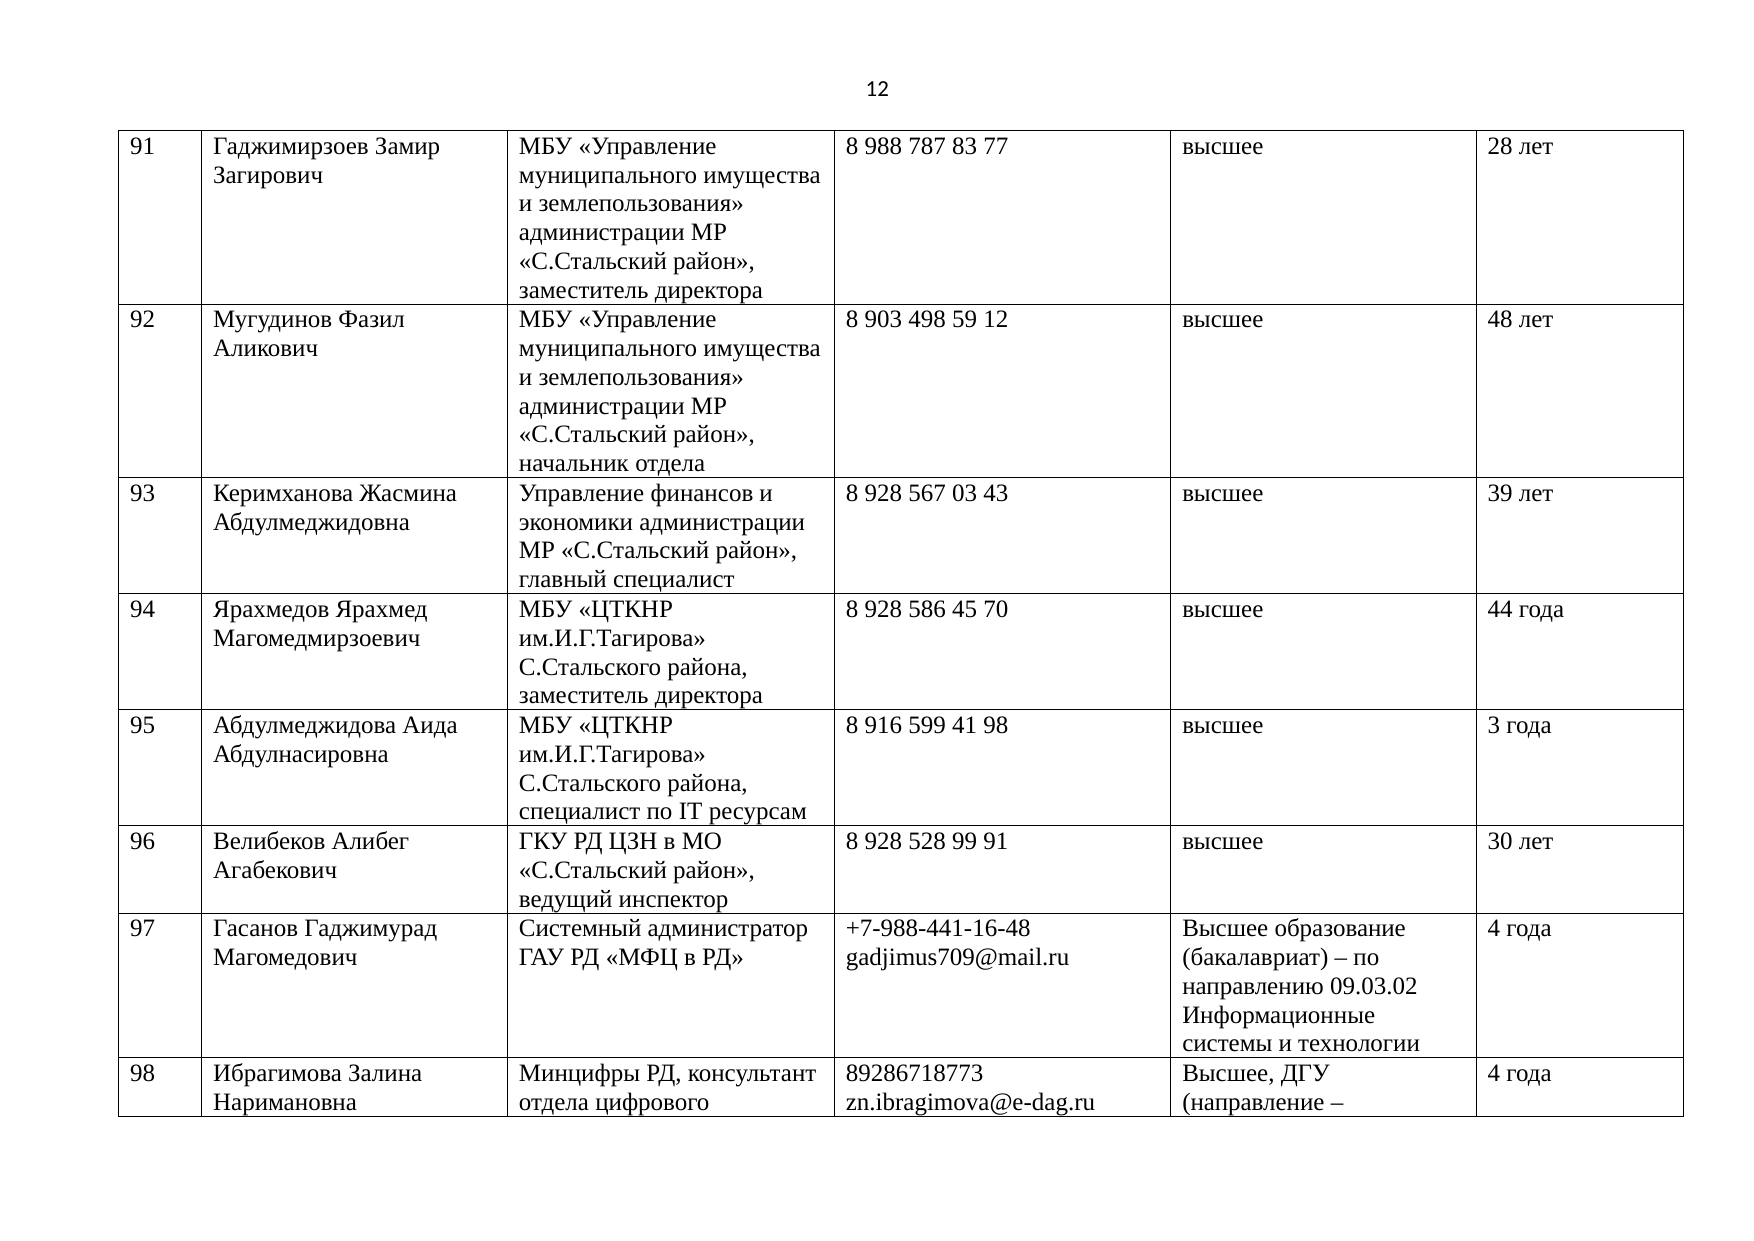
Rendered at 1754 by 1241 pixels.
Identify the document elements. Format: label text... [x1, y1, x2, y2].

table_cell 30 лет [1477, 826, 1683, 912]
table_cell высшее [1171, 710, 1476, 825]
table_cell 39 лет [1477, 478, 1683, 593]
table_cell 96 [119, 826, 201, 912]
table_cell 4 года [1477, 914, 1683, 1057]
table_cell Гасанов Гаджимурад Магомедович [202, 914, 507, 1057]
table_cell 95 [119, 710, 201, 825]
table_cell высшее [1171, 305, 1476, 477]
table_cell Управление финансов и экономики администрации МР «С.Стальский район», главный специалист [508, 478, 834, 593]
table_cell 44 года [1477, 594, 1683, 709]
table_cell высшее [1171, 478, 1476, 593]
table_cell 8 916 599 41 98 [835, 710, 1170, 825]
table_cell 4 года [1477, 1058, 1683, 1116]
table_cell 92 [119, 305, 201, 477]
table_cell 94 [119, 594, 201, 709]
table_cell 8 928 567 03 43 [835, 478, 1170, 593]
table_cell МБУ «ЦТКНР им.И.Г.Тагирова» С.Стальского района, специалист по IT ресурсам [508, 710, 834, 825]
table_cell Ярахмедов Ярахмед Магомедмирзоевич [202, 594, 507, 709]
table_cell МБУ «Управление муниципального имущества и землепользования» администрации МР «С.Стальский район», заместитель директора [508, 131, 834, 303]
table_cell МБУ «ЦТКНР им.И.Г.Тагирова» С.Стальского района, заместитель директора [508, 594, 834, 709]
table_cell 28 лет [1477, 131, 1683, 303]
table_cell Системный администратор ГАУ РД «МФЦ в РД» [508, 914, 834, 1057]
table_cell МБУ «Управление муниципального имущества и землепользования» администрации МР «С.Стальский район», начальник отдела [508, 305, 834, 477]
table_cell Высшее образование (бакалавриат) – по направлению 09.03.02 Информационные системы и технологии [1171, 914, 1476, 1057]
table_cell ГКУ РД ЦЗН в МО «С.Стальский район», ведущий инспектор [508, 826, 834, 912]
table_cell высшее [1171, 826, 1476, 912]
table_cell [835, 1058, 1170, 1116]
table_cell 93 [119, 478, 201, 593]
table_cell 97 [119, 914, 201, 1057]
table_cell 8 928 528 99 91 [835, 826, 1170, 912]
table_cell 8 903 498 59 12 [835, 305, 1170, 477]
table_cell 91 [119, 131, 201, 303]
table_cell Гаджимирзоев Замир Загирович [202, 131, 507, 303]
table_cell 3 года [1477, 710, 1683, 825]
table_cell 48 лет [1477, 305, 1683, 477]
table_cell Абдулмеджидова Аида Абдулнасировна [202, 710, 507, 825]
table_cell Мугудинов Фазил Аликович [202, 305, 507, 477]
table_cell 8 988 787 83 77 [835, 131, 1170, 303]
table_cell высшее [1171, 594, 1476, 709]
table_cell 8 928 586 45 70 [835, 594, 1170, 709]
table_cell Керимханова Жасмина Абдулмеджидовна [202, 478, 507, 593]
table_cell 98 [119, 1058, 201, 1116]
table_cell высшее [1171, 131, 1476, 303]
table_cell Велибеков Алибег Агабекович [202, 826, 507, 912]
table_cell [1171, 1058, 1476, 1116]
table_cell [508, 1058, 834, 1116]
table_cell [202, 1058, 507, 1116]
table_cell +7-988-441-16-48 gadjimus709@mail.ru [835, 914, 1170, 1057]
